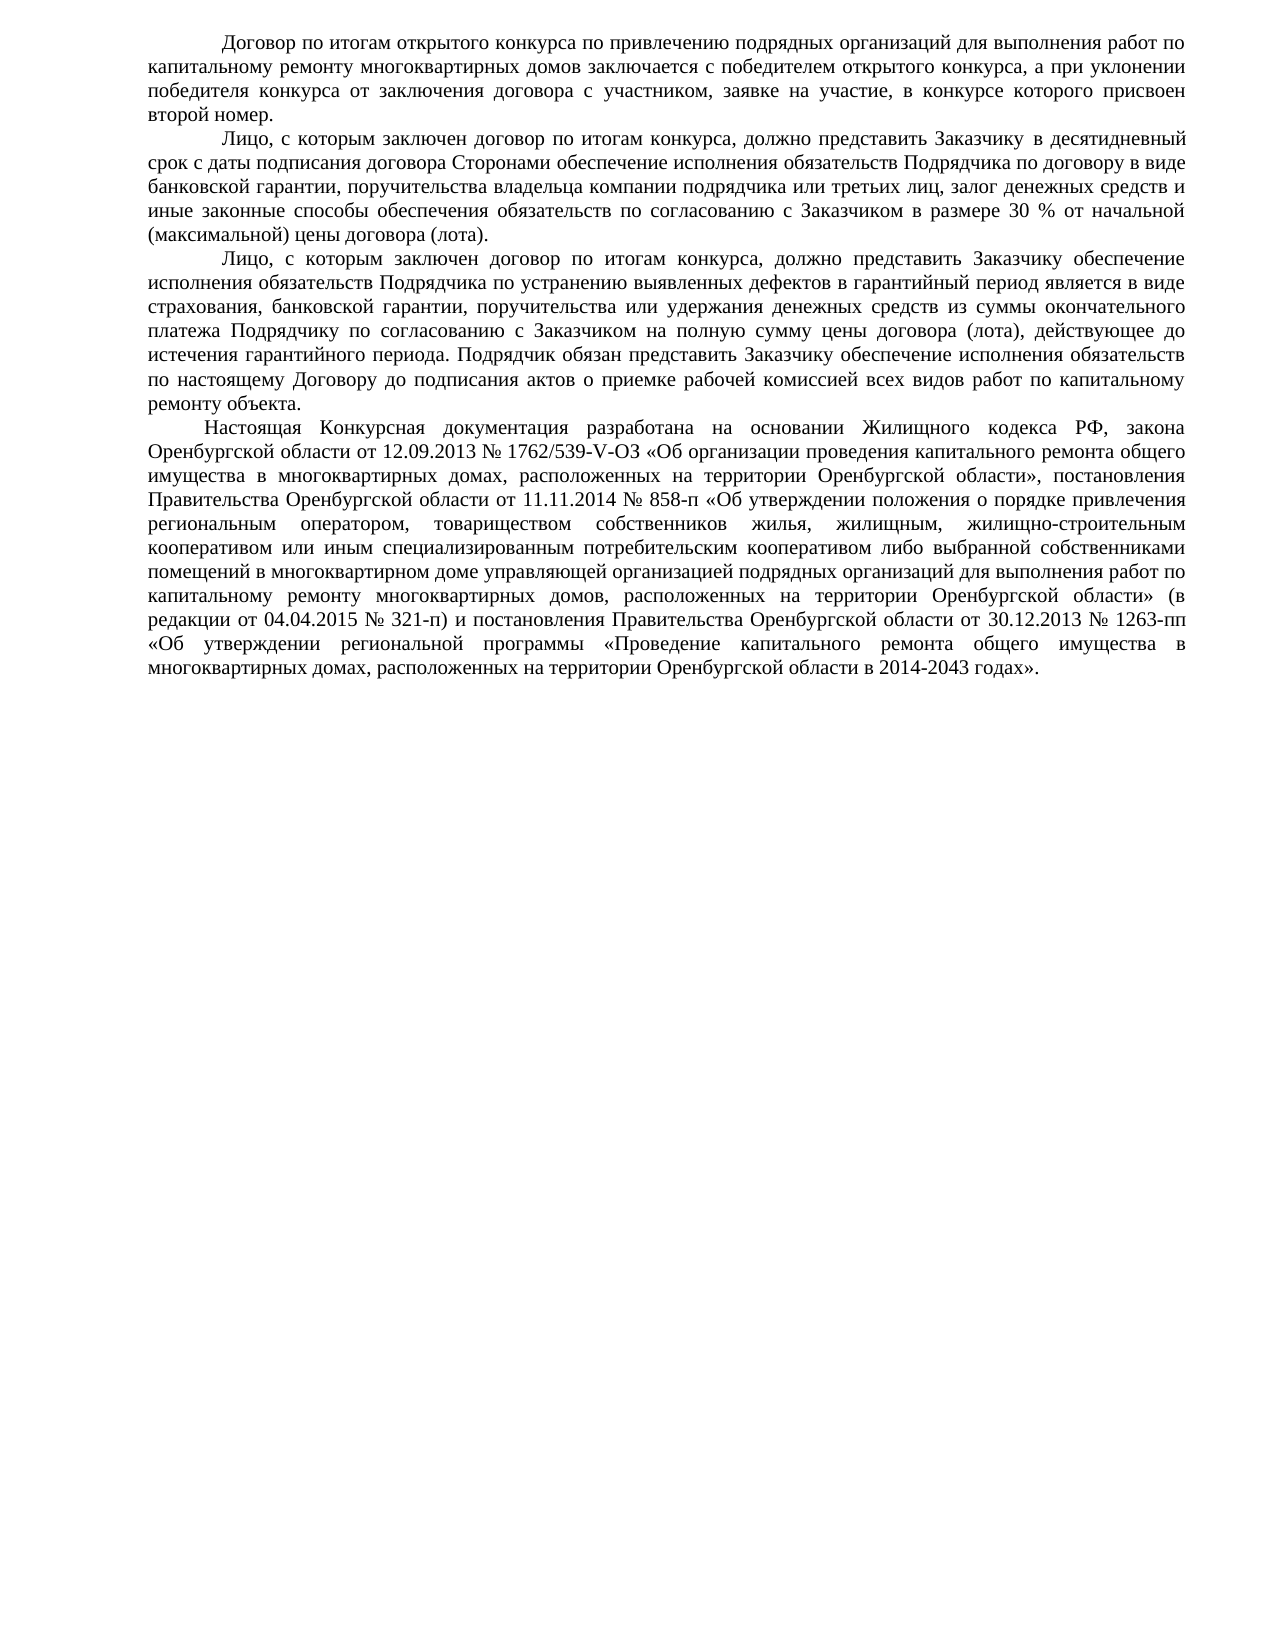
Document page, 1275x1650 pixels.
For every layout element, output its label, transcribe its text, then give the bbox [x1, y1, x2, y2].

text Лицо, с которым заключен договор по итогам конкурса, должно представить Заказчику обеспечение исполнения обязательств Подрядчика по устранению выявленных дефектов в гарантийный период является в виде страхования, банковской гарантии, поручительства или удержания денежных средств из суммы окончательного платежа Подрядчику по согласованию с Заказчиком на полную сумму цены договора (лота), действующее до истечения гарантийного периода. Подрядчик обязан представить Заказчику обеспечение исполнения обязательств по настоящему Договору до подписания актов о приемке рабочей комиссией всех видов работ по капитальному ремонту объекта. [148, 246, 1186, 414]
text Лицо, с которым заключен договор по итогам конкурса, должно представить Заказчику в десятидневный срок с даты подписания договора Сторонами обеспечение исполнения обязательств Подрядчика по договору в виде банковской гарантии, поручительства владельца компании подрядчика или третьих лиц, залог денежных средств и иные законные способы обеспечения обязательств по согласованию с Заказчиком в размере 30 % от начальной (максимальной) цены договора (лота). [148, 126, 1186, 246]
text Договор по итогам открытого конкурса по привлечению подрядных организаций для выполнения работ по капитальному ремонту многоквартирных домов заключается с победителем открытого конкурса, а при уклонении победителя конкурса от заключения договора с участником, заявке на участие, в конкурсе которого присвоен второй номер. [148, 29, 1186, 126]
text Настоящая Конкурсная документация разработана на основании Жилищного кодекса РФ, закона Оренбургской области от 12.09.2013 № 1762/539-V-ОЗ «Об организации проведения капитального ремонта общего имущества в многоквартирных домах, расположенных на территории Оренбургской области», постановления Правительства Оренбургской области от 11.11.2014 № 858-п «Об утверждении положения о порядке привлечения региональным оператором, товариществом собственников жилья, жилищным, жилищно-строительным кооперативом или иным специализированным потребительским кооперативом либо выбранной собственниками помещений в многоквартирном доме управляющей организацией подрядных организаций для выполнения работ по капитальному ремонту многоквартирных домов, расположенных на территории Оренбургской области» (в редакции от 04.04.2015 № 321-п) и постановления Правительства Оренбургской области от 30.12.2013 № 1263-пп «Об утверждении региональной программы «Проведение капитального ремонта общего имущества в многоквартирных домах, расположенных на территории Оренбургской области в 2014-2043 годах». [148, 414, 1186, 679]
